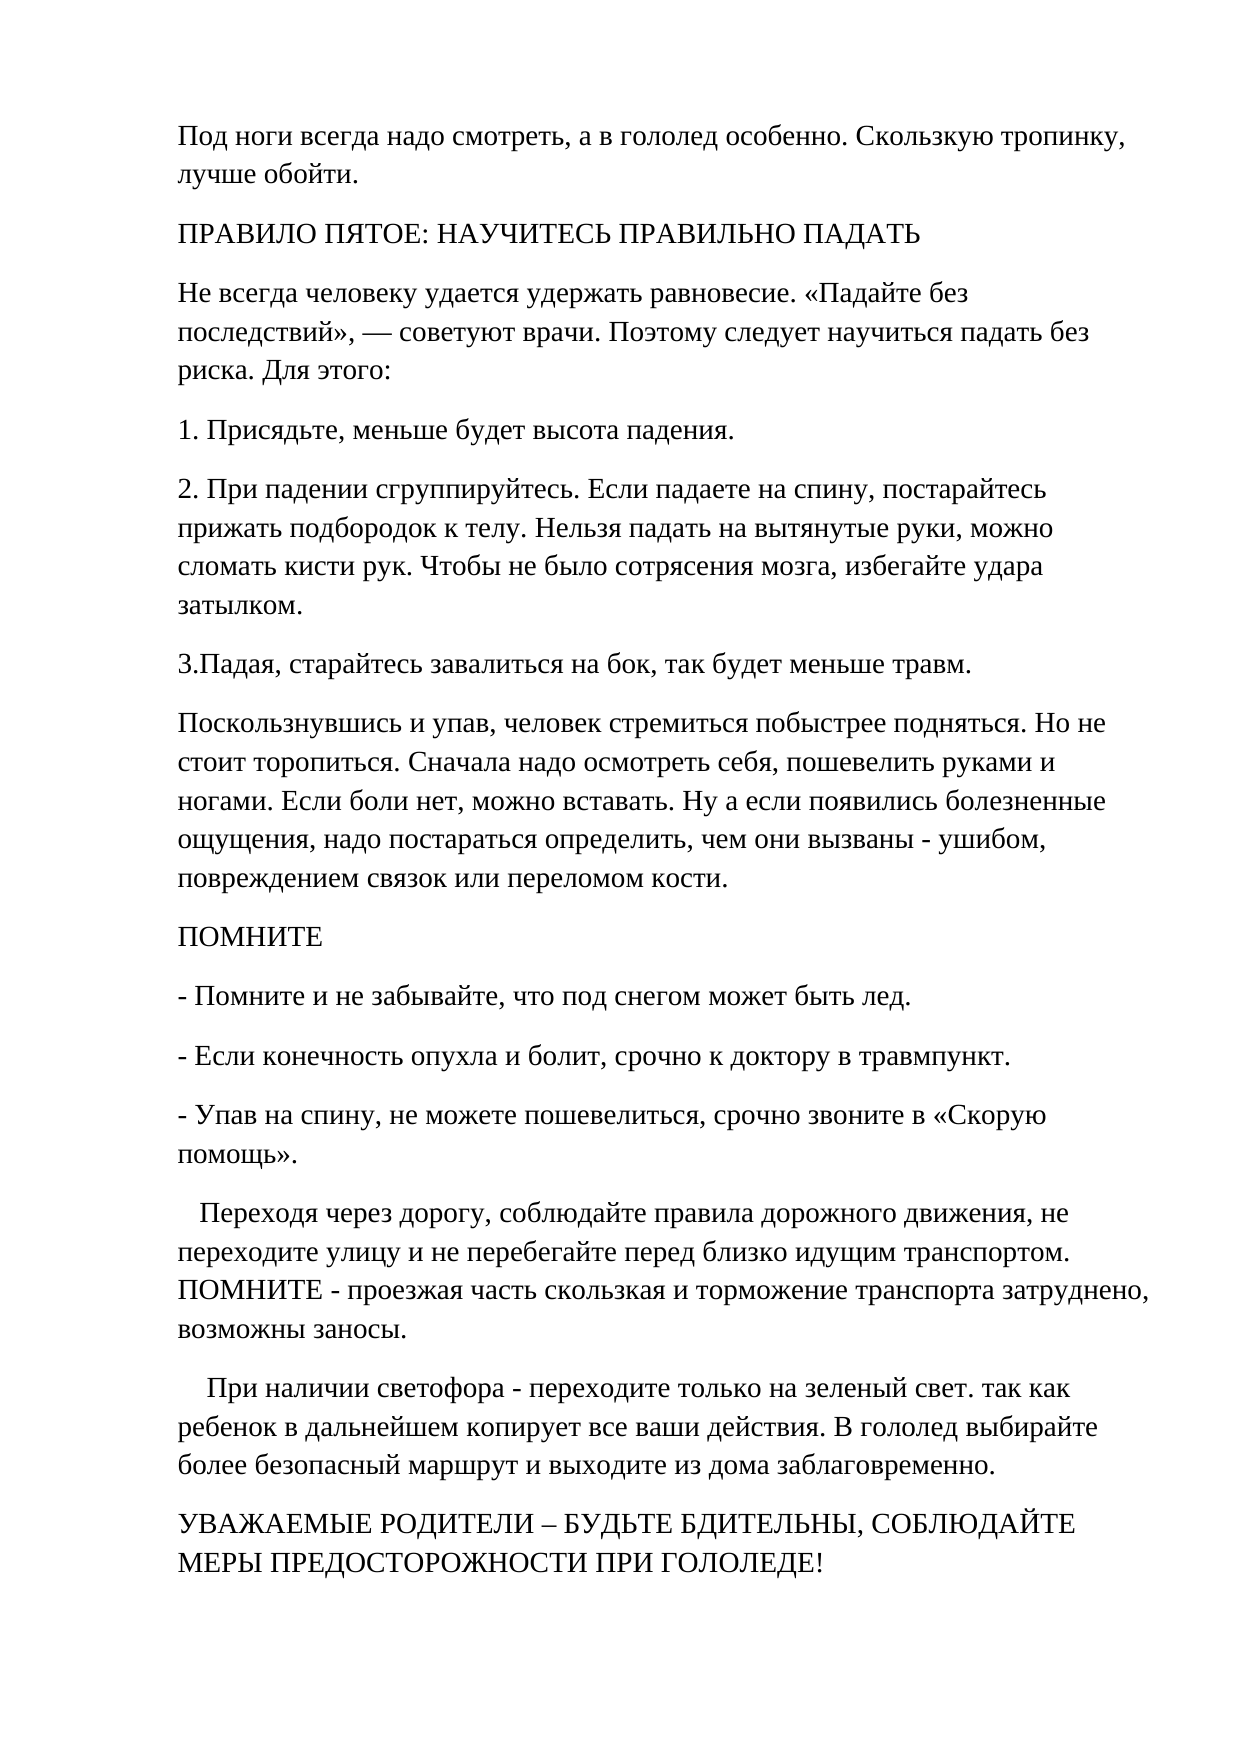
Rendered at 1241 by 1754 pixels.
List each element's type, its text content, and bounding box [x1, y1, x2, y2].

text Не всегда человеку удается удержать равновесие. «Падайте без последствий», — советуют врачи. Поэтому следует научиться падать без риска. Для этого: [177, 275, 1152, 386]
text Переходя через дорогу, соблюдайте правила дорожного движения, не переходите улицу и не перебегайте перед близко идущим транспортом. ПОМНИТЕ - проезжая часть скользкая и торможение транспорта затруднено, возможны заносы. [177, 1195, 1152, 1344]
text 1. Присядьте, меньше будет высота падения. [177, 412, 1152, 445]
text ПОМНИТЕ [177, 919, 1152, 953]
text 2. При падении сгруппируйтесь. Если падаете на спину, постарайтесь прижать подбородок к телу. Нельзя падать на вытянутые руки, можно сломать кисти рук. Чтобы не было сотрясения мозга, избегайте удара затылком. [177, 471, 1152, 620]
text Поскользнувшись и упав, человек стремиться побыстрее подняться. Но не стоит торопиться. Сначала надо осмотреть себя, пошевелить руками и ногами. Если боли нет, можно вставать. Ну а если появились болезненные ощущения, надо постараться определить, чем они вызваны - ушибом, повреждением связок или переломом кости. [177, 706, 1152, 893]
text При наличии светофора - переходите только на зеленый свет. так как ребенок в дальнейшем копирует все ваши действия. В гололед выбирайте более безопасный маршрут и выходите из дома заблаговременно. [177, 1370, 1152, 1481]
text ПРАВИЛО ПЯТОЕ: НАУЧИТЕСЬ ПРАВИЛЬНО ПАДАТЬ [177, 216, 1152, 249]
text 3.Падая, старайтесь завалиться на бок, так будет меньше травм. [177, 646, 1152, 680]
text - Помните и не забывайте, что под снегом может быть лед. [177, 978, 1152, 1012]
text Под ноги всегда надо смотреть, а в гололед особенно. Скользкую тропинку, лучше обойти. [177, 118, 1152, 190]
text - Упав на спину, не можете пошевелиться, срочно звоните в «Скорую помощь». [177, 1097, 1152, 1169]
text - Если конечность опухла и болит, срочно к доктору в травмпункт. [177, 1038, 1152, 1071]
text УВАЖАЕМЫЕ РОДИТЕЛИ – БУДЬТЕ БДИТЕЛЬНЫ, СОБЛЮДАЙТЕ МЕРЫ ПРЕДОСТОРОЖНОСТИ ПРИ ГОЛОЛЕДЕ! [177, 1507, 1152, 1579]
